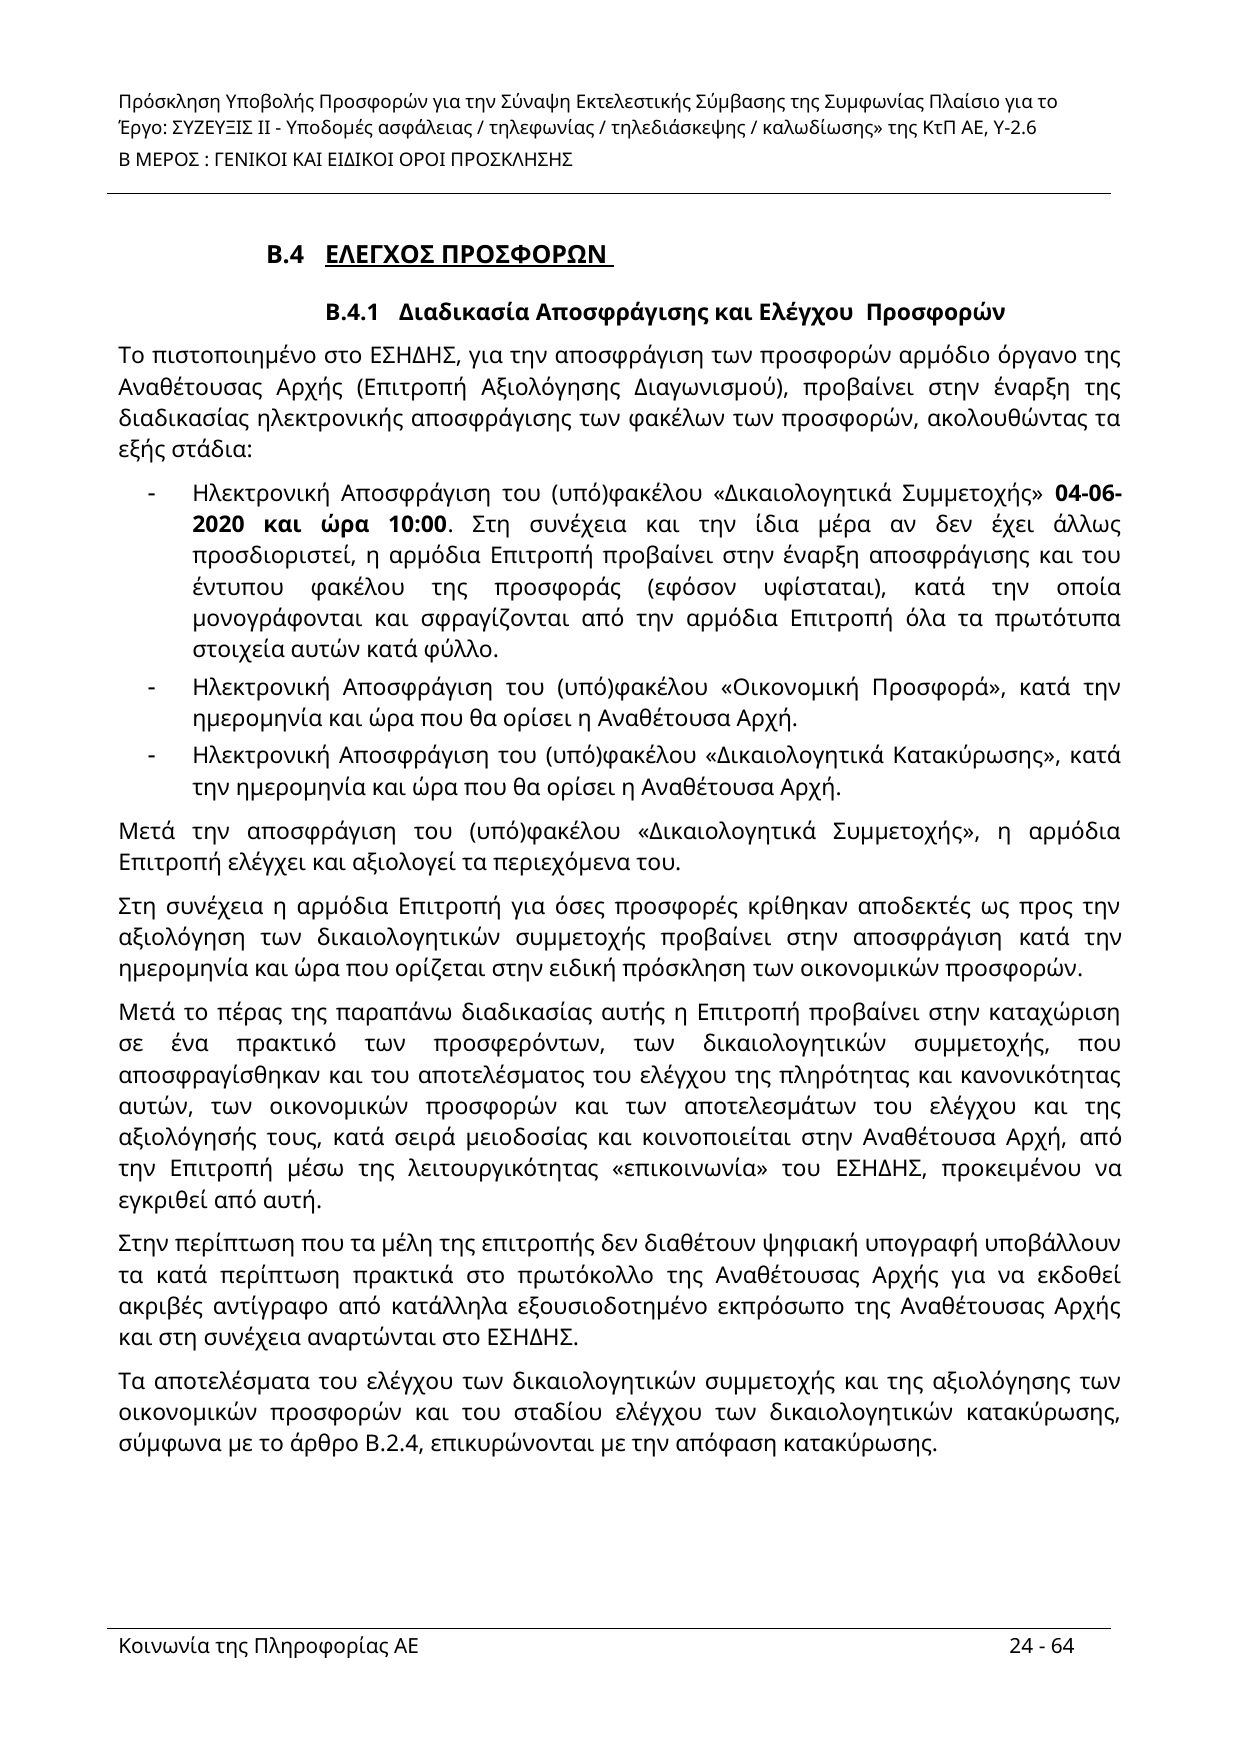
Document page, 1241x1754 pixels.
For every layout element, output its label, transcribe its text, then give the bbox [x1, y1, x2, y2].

subtitle Διαδικασία Αποσφράγισης και Ελέγχου Προσφορών [325, 296, 1122, 327]
text Στη συνέχεια η αρμόδια Επιτροπή για όσες προσφορές κρίθηκαν αποδεκτές ως προς την αξιολόγηση των δικαιολογητικών συμμετοχής προβαίνει στην αποσφράγιση κατά την ημερομηνία και ώρα που ορίζεται στην ειδική πρόσκληση των οικονομικών προσφορών. [118, 889, 1122, 983]
text Μετά το πέρας της παραπάνω διαδικασίας αυτής η Επιτροπή προβαίνει στην καταχώριση σε ένα πρακτικό των προσφερόντων, των δικαιολογητικών συμμετοχής, που αποσφραγίσθηκαν και του αποτελέσματος του ελέγχου της πληρότητας και κανονικότητας αυτών, των οικονομικών προσφορών και των αποτελεσμάτων του ελέγχου και της αξιολόγησής τους, κατά σειρά μειοδοσίας και κοινοποιείται στην Αναθέτουσα Αρχή, από την Επιτροπή μέσω της λειτουργικότητας «επικοινωνία» του ΕΣΗΔΗΣ, προκειμένου να εγκριθεί από αυτή. [118, 996, 1122, 1214]
text Στην περίπτωση που τα μέλη της επιτροπής δεν διαθέτουν ψηφιακή υπογραφή υποβάλλουν τα κατά περίπτωση πρακτικά στο πρωτόκολλο της Αναθέτουσας Αρχής για να εκδοθεί ακριβές αντίγραφο από κατάλληλα εξουσιοδοτημένο εκπρόσωπο της Αναθέτουσας Αρχής και στη συνέχεια αναρτώνται στο ΕΣΗΔΗΣ. [118, 1227, 1122, 1352]
subtitle ΕΛΕΓΧΟΣ ΠΡΟΣΦΟΡΩΝ [266, 236, 1122, 271]
list Ηλεκτρονική Αποσφράγιση του (υπό)φακέλου «Δικαιολογητικά Συμμετοχής» 04-06-2020 και ώρα 10:00. Στη συνέχεια και την ίδια μέρα αν δεν έχει άλλως προσδιοριστεί, η αρμόδια Επιτροπή προβαίνει στην έναρξη αποσφράγισης και του έντυπου φακέλου της προσφοράς (εφόσον υφίσταται), κατά την οποία μονογράφονται και σφραγίζονται από την αρμόδια Επιτροπή όλα τα πρωτότυπα στοιχεία αυτών κατά φύλλο. [148, 477, 1122, 664]
text Μετά την αποσφράγιση του (υπό)φακέλου «Δικαιολογητικά Συμμετοχής», η αρμόδια Επιτροπή ελέγχει και αξιολογεί τα περιεχόμενα του. [118, 814, 1122, 877]
list Ηλεκτρονική Αποσφράγιση του (υπό)φακέλου «Οικονομική Προσφορά», κατά την ημερομηνία και ώρα που θα ορίσει η Αναθέτουσα Αρχή. [148, 671, 1122, 733]
text Το πιστοποιημένο στο ΕΣΗΔΗΣ, για την αποσφράγιση των προσφορών αρμόδιο όργανο της Αναθέτουσας Αρχής (Επιτροπή Αξιολόγησης Διαγωνισμού), προβαίνει στην έναρξη της διαδικασίας ηλεκτρονικής αποσφράγισης των φακέλων των προσφορών, ακολουθώντας τα εξής στάδια: [118, 339, 1122, 464]
text Τα αποτελέσματα του ελέγχου των δικαιολογητικών συμμετοχής και της αξιολόγησης των οικονομικών προσφορών και του σταδίου ελέγχου των δικαιολογητικών κατακύρωσης, σύμφωνα με το άρθρο Β.2.4, επικυρώνονται με την απόφαση κατακύρωσης. [118, 1364, 1122, 1458]
list Ηλεκτρονική Αποσφράγιση του (υπό)φακέλου «Δικαιολογητικά Κατακύρωσης», κατά την ημερομηνία και ώρα που θα ορίσει η Αναθέτουσα Αρχή. [148, 739, 1122, 802]
